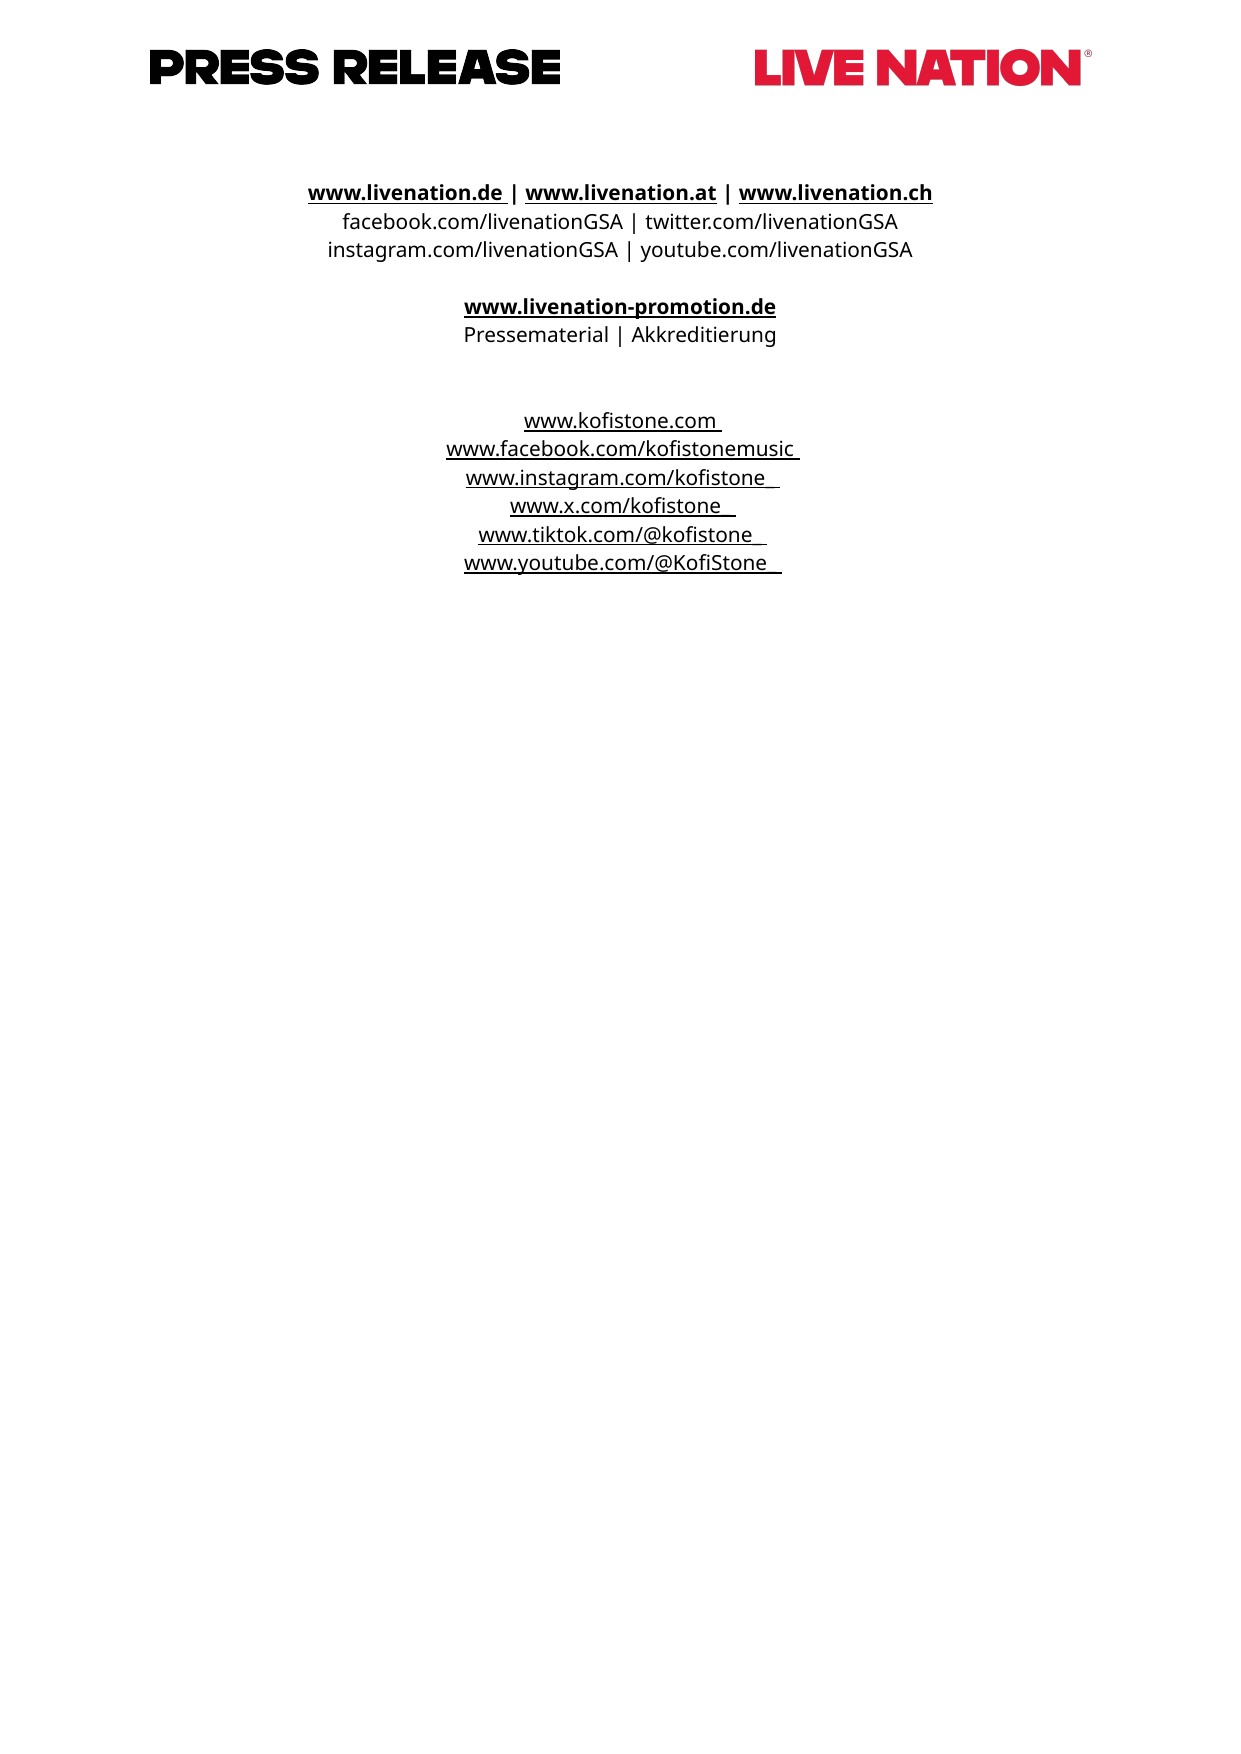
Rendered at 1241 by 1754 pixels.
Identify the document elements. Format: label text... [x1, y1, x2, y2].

text www.tiktok.com/@kofistone_ [150, 520, 1090, 548]
text www.x.com/kofistone_ [150, 491, 1090, 520]
text www.kofistone.com [150, 406, 1090, 434]
text instagram.com/livenationGSA | youtube.com/livenationGSA [150, 235, 1090, 264]
text www.livenation.de | www.livenation.at | www.livenation.ch facebook.com/livenationGSA | twitter.com/livenationGSA [150, 178, 1090, 235]
text www.youtube.com/@KofiStone_ [150, 548, 1090, 577]
text www.instagram.com/kofistone_ [150, 463, 1090, 491]
text www.livenation-promotion.de [150, 292, 1090, 321]
picture [150, 49, 560, 85]
text www.facebook.com/kofistonemusic [150, 434, 1090, 463]
text Pressematerial | Akkreditierung [150, 321, 1090, 349]
picture [755, 49, 1092, 86]
